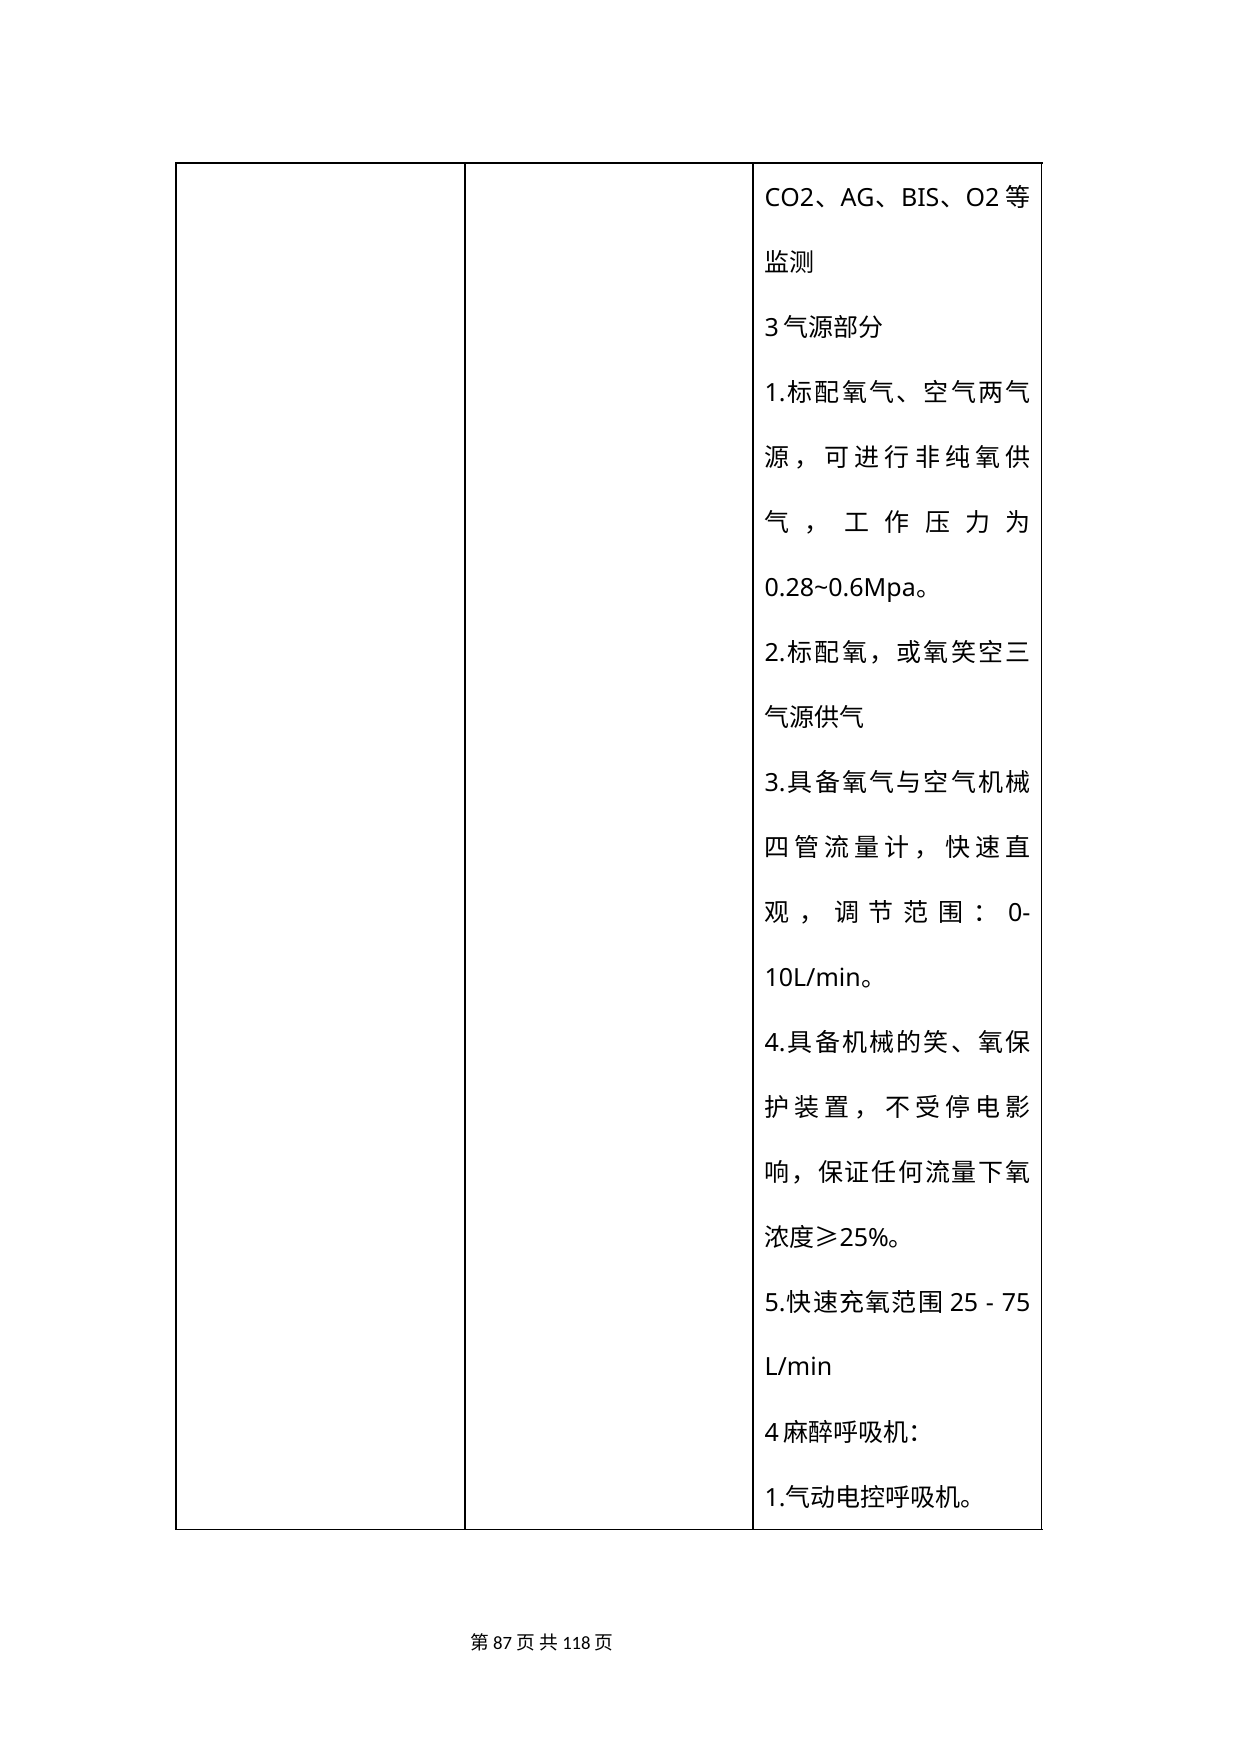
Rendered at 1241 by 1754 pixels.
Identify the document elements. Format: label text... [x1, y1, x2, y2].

table_cell [466, 164, 752, 1528]
table_cell 1 [177, 164, 464, 1528]
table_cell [754, 164, 1041, 1528]
